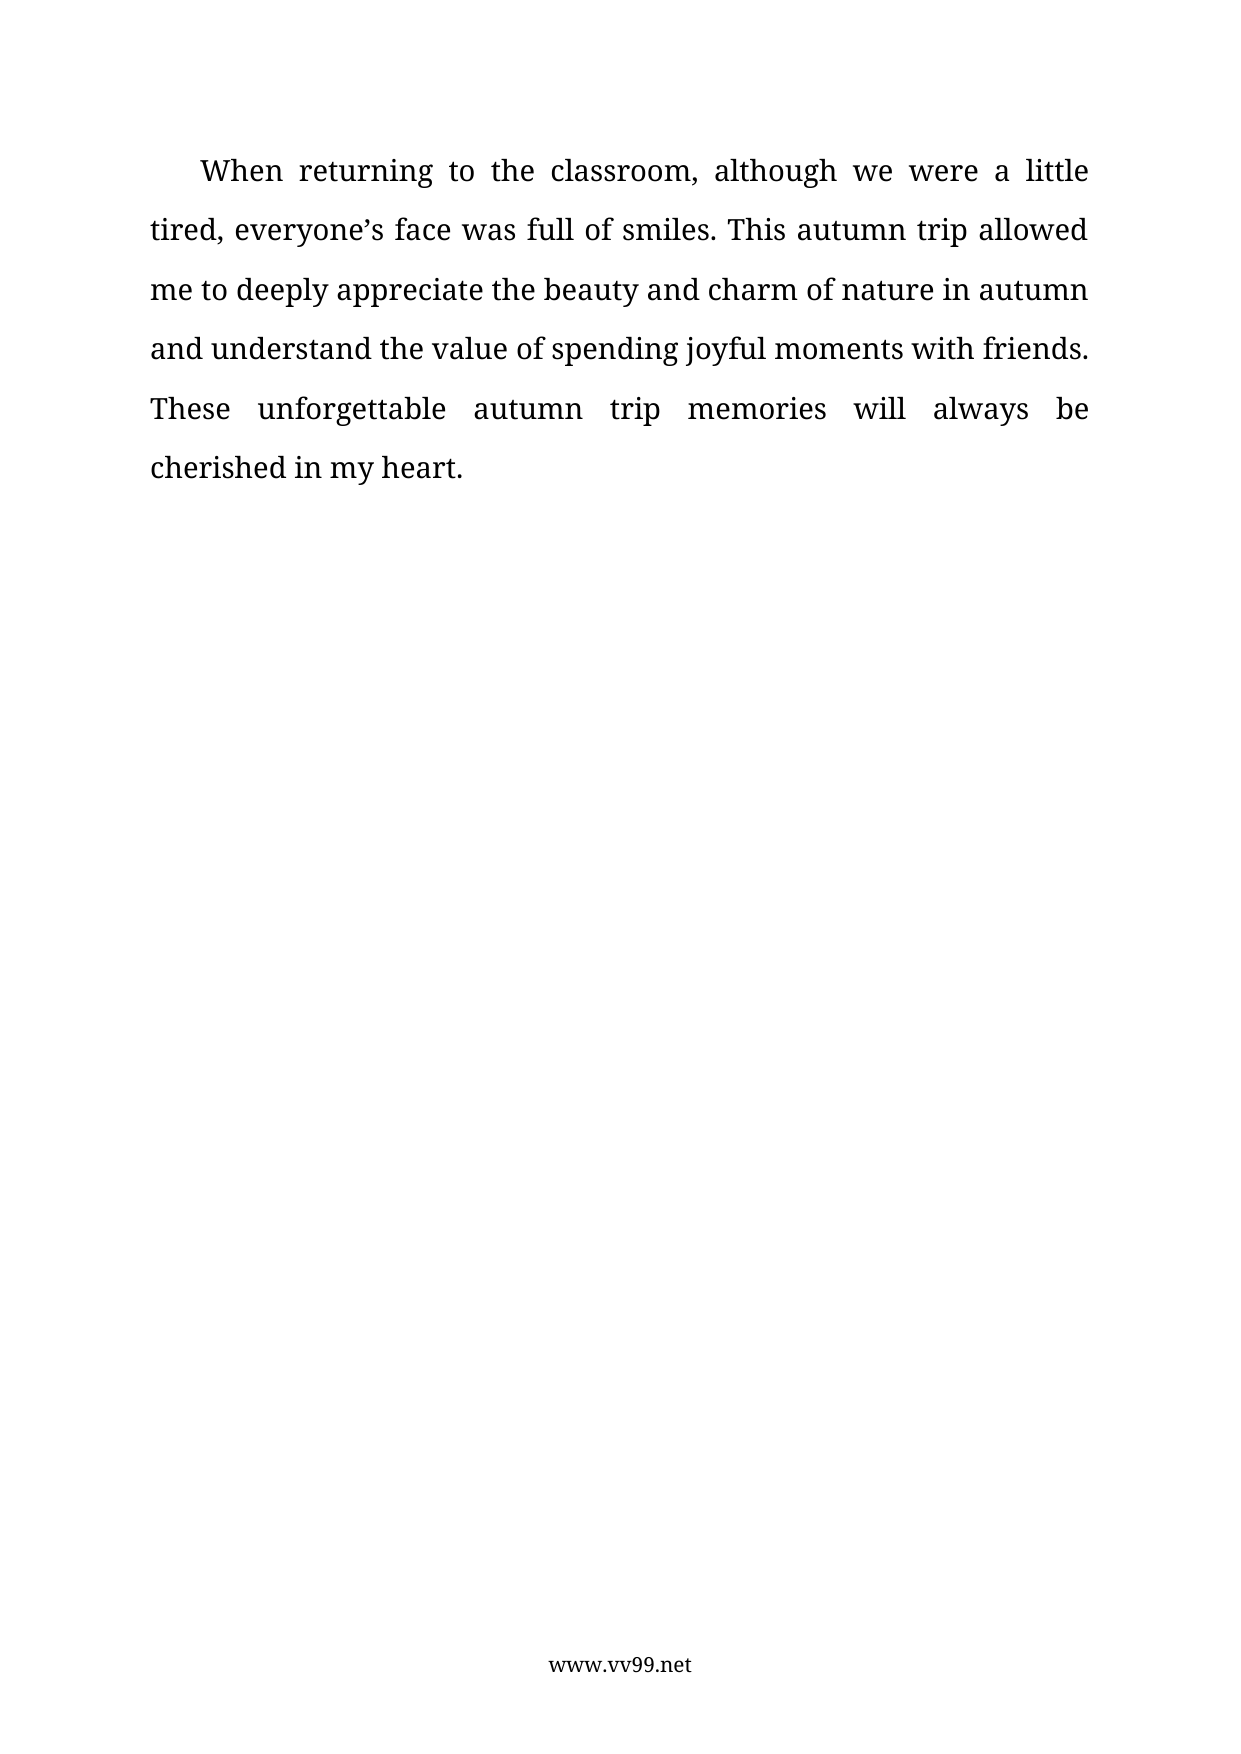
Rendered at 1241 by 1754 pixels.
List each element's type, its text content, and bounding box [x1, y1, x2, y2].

text When returning to the classroom, although we were a little tired, everyone’s face was full of smiles. This autumn trip allowed me to deeply appreciate the beauty and charm of nature in autumn and understand the value of spending joyful moments with friends. These unforgettable autumn trip memories will always be cherished in my heart. [150, 150, 1090, 487]
